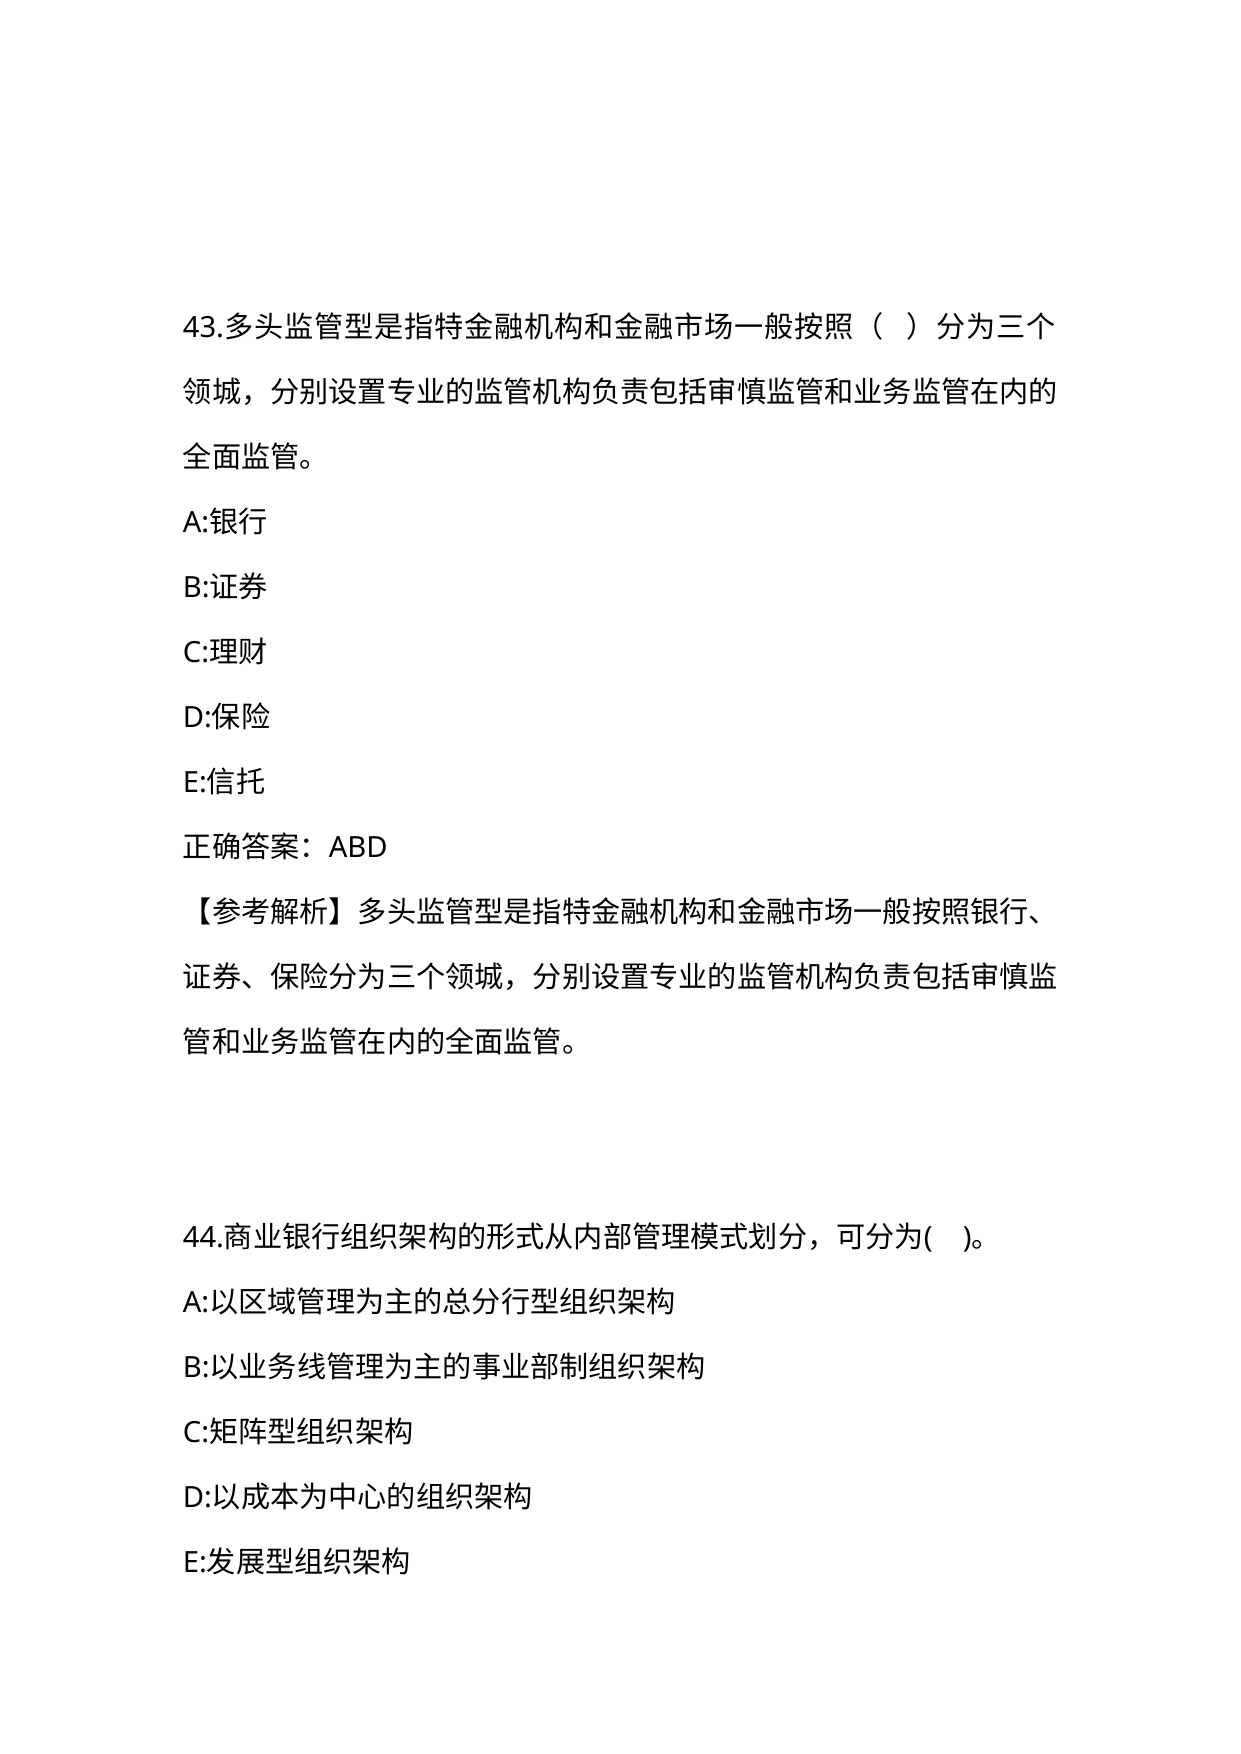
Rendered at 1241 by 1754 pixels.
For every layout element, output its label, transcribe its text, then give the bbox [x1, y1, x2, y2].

text A:银行 [183, 487, 1058, 552]
text A:以区域管理为主的总分行型组织架构 [183, 1267, 1058, 1332]
text C:理财 [183, 617, 1058, 682]
text E:发展型组织架构 [183, 1527, 1058, 1592]
text C:矩阵型组织架构 [183, 1397, 1058, 1462]
text D:以成本为中心的组织架构 [183, 1462, 1058, 1527]
text 正确答案：ABD [183, 812, 1058, 877]
text 43.多头监管型是指特金融机构和金融市场一般按照（ ）分为三个领城，分别设置专业的监管机构负责包括审慎监管和业务监管在内的全面监管。 [183, 292, 1058, 487]
text E:信托 [183, 747, 1058, 812]
text D:保险 [183, 682, 1058, 747]
text 【参考解析】多头监管型是指特金融机构和金融市场一般按照银行、证券、保险分为三个领城，分别设置专业的监管机构负责包括审慎监管和业务监管在内的全面监管。 [183, 877, 1058, 1072]
text B:证券 [183, 552, 1058, 617]
text B:以业务线管理为主的事业部制组织架构 [183, 1332, 1058, 1397]
text 44.商业银行组织架构的形式从内部管理模式划分，可分为( )。 [183, 1202, 1058, 1267]
